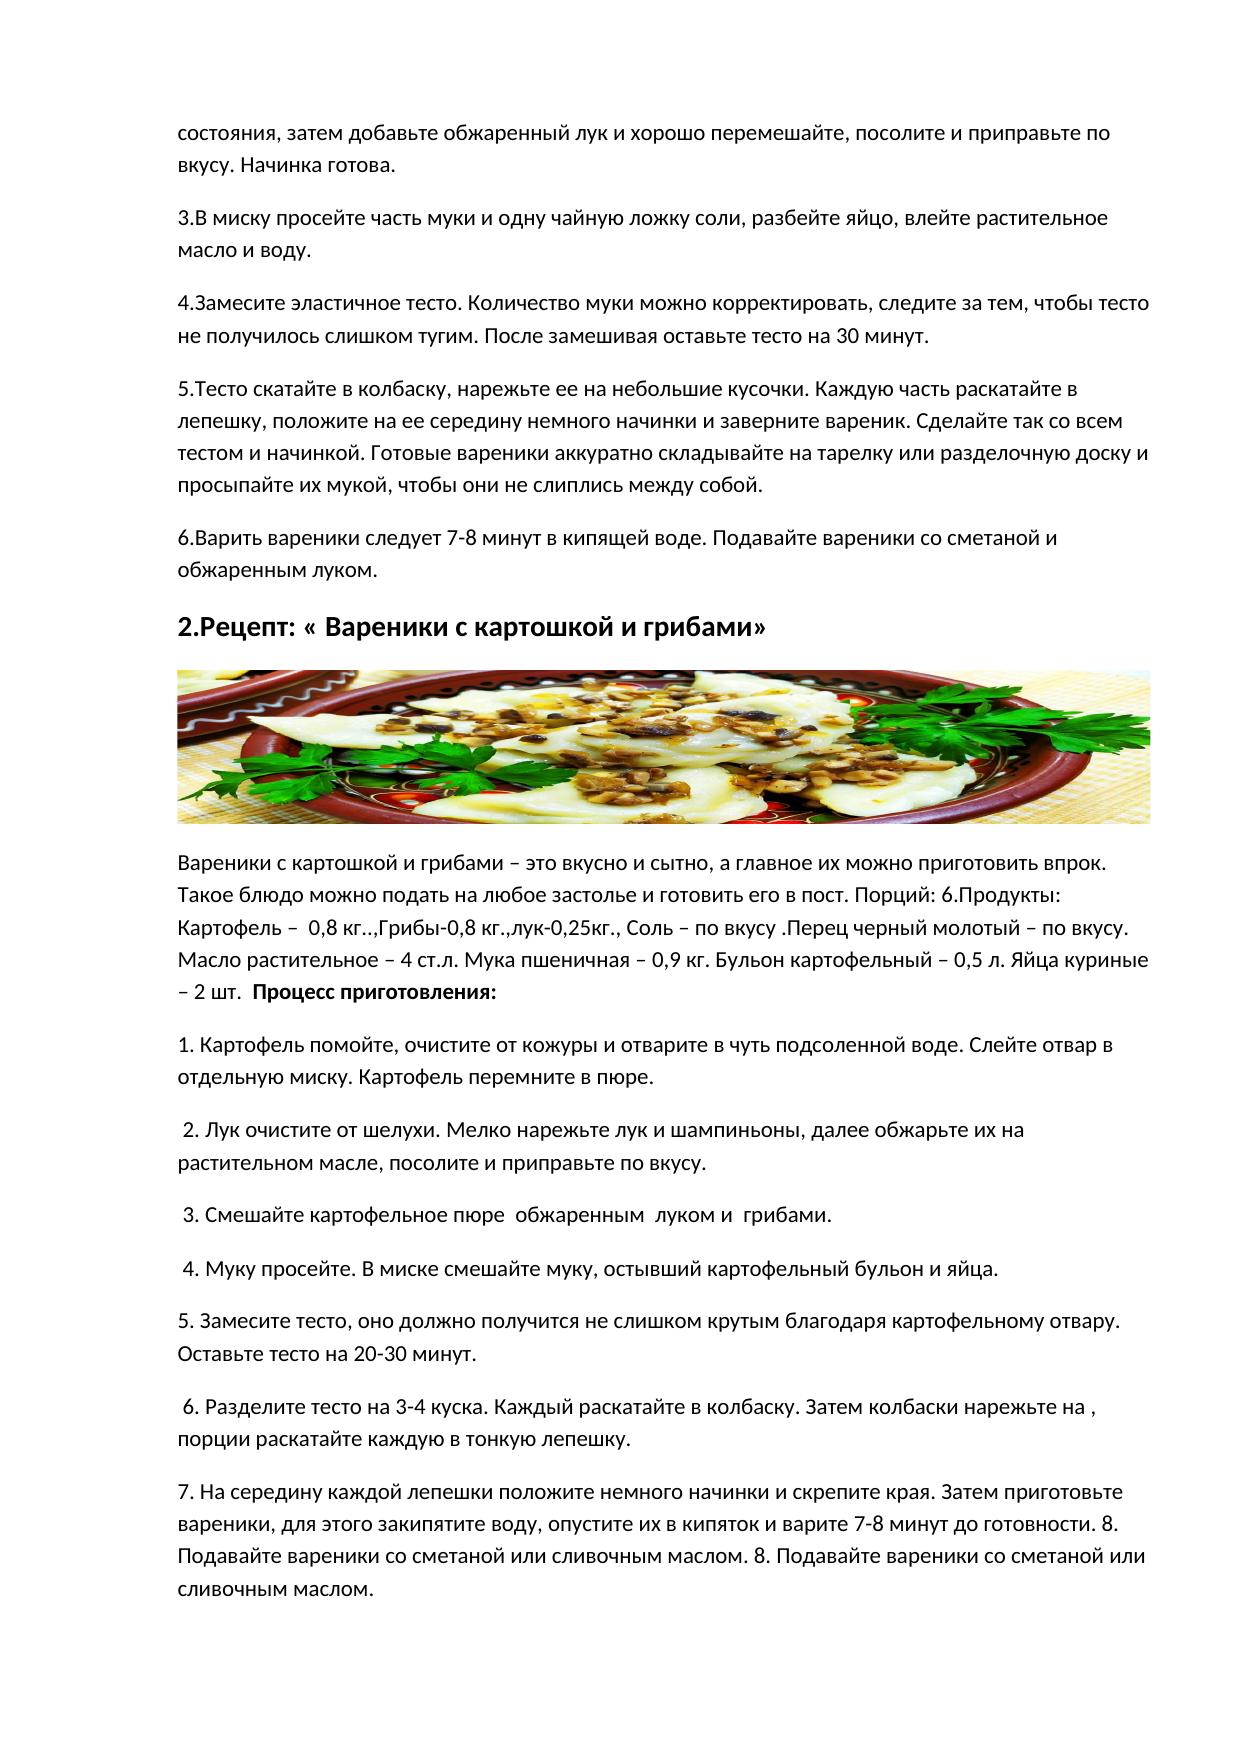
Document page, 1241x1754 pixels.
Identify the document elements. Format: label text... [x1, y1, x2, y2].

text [177, 118, 1152, 178]
text 7. На середину каждой лепешки положите немного начинки и скрепите края. Затем приготовьте вареники, для этого закипятите воду, опустите их в кипяток и варите 7-8 минут до готовности. 8. Подавайте вареники со сметаной или сливочным маслом. 8. Подавайте вареники со сметаной или сливочным маслом. [177, 1477, 1152, 1602]
text 5. Замесите тесто, оно должно получится не слишком крутым благодаря картофельному отвару. Оставьте тесто на 20-30 минут. [177, 1307, 1152, 1367]
text 4.Замесите эластичное тесто. Количество муки можно корректировать, следите за тем, чтобы тесто не получилось слишком тугим. После замешивая оставьте тесто на 30 минут. [177, 288, 1152, 349]
picture [177, 670, 1151, 824]
text 3. Смешайте картофельное пюре обжаренным луком и грибами. [177, 1201, 1152, 1229]
text 4. Муку просейте. В миске смешайте муку, остывший картофельный бульон и яйца. [177, 1254, 1152, 1282]
text 2. Лук очистите от шелухи. Мелко нарежьте лук и шампиньоны, далее обжарьте их на растительном масле, посолите и приправьте по вкусу. [177, 1115, 1152, 1176]
text 1. Картофель помойте, очистите от кожуры и отварите в чуть подсоленной воде. Слейте отвар в отдельную миску. Картофель перемните в пюре. [177, 1030, 1152, 1090]
text 6.Варить вареники следует 7-8 минут в кипящей воде. Подавайте вареники со сметаной и обжаренным луком. [177, 523, 1152, 583]
text 3.В миску просейте часть муки и одну чайную ложку соли, разбейте яйцо, влейте растительное масло и воду. [177, 203, 1152, 263]
text 5.Тесто скатайте в колбаску, нарежьте ее на небольшие кусочки. Каждую часть раскатайте в лепешку, положите на ее середину немного начинки и заверните вареник. Сделайте так со всем тестом и начинкой. Готовые вареники аккуратно складывайте на тарелку или разделочную доску и просыпайте их мукой, чтобы они не слиплись между собой. [177, 374, 1152, 498]
text 6. Разделите тесто на 3-4 куска. Каждый раскатайте в колбаску. Затем колбаски нарежьте на , порции раскатайте каждую в тонкую лепешку. [177, 1392, 1152, 1452]
text 2.Рецепт: « Вареники с картошкой и грибами» [177, 608, 1152, 644]
text Вареники с картошкой и грибами – это вкусно и сытно, а главное их можно приготовить впрок. Такое блюдо можно подать на любое застолье и готовить его в пост. Порций: 6.Продукты: Картофель – 0,8 кг..,Грибы-0,8 кг.,лук-0,25кг., Соль – по вкусу .Перец черный молотый – по вкусу. Масло растительное – 4 ст.л. Мука пшеничная – 0,9 кг. Бульон картофельный – 0,5 л. Яйца куриные – 2 шт. Процесс приготовления: [177, 848, 1152, 1005]
